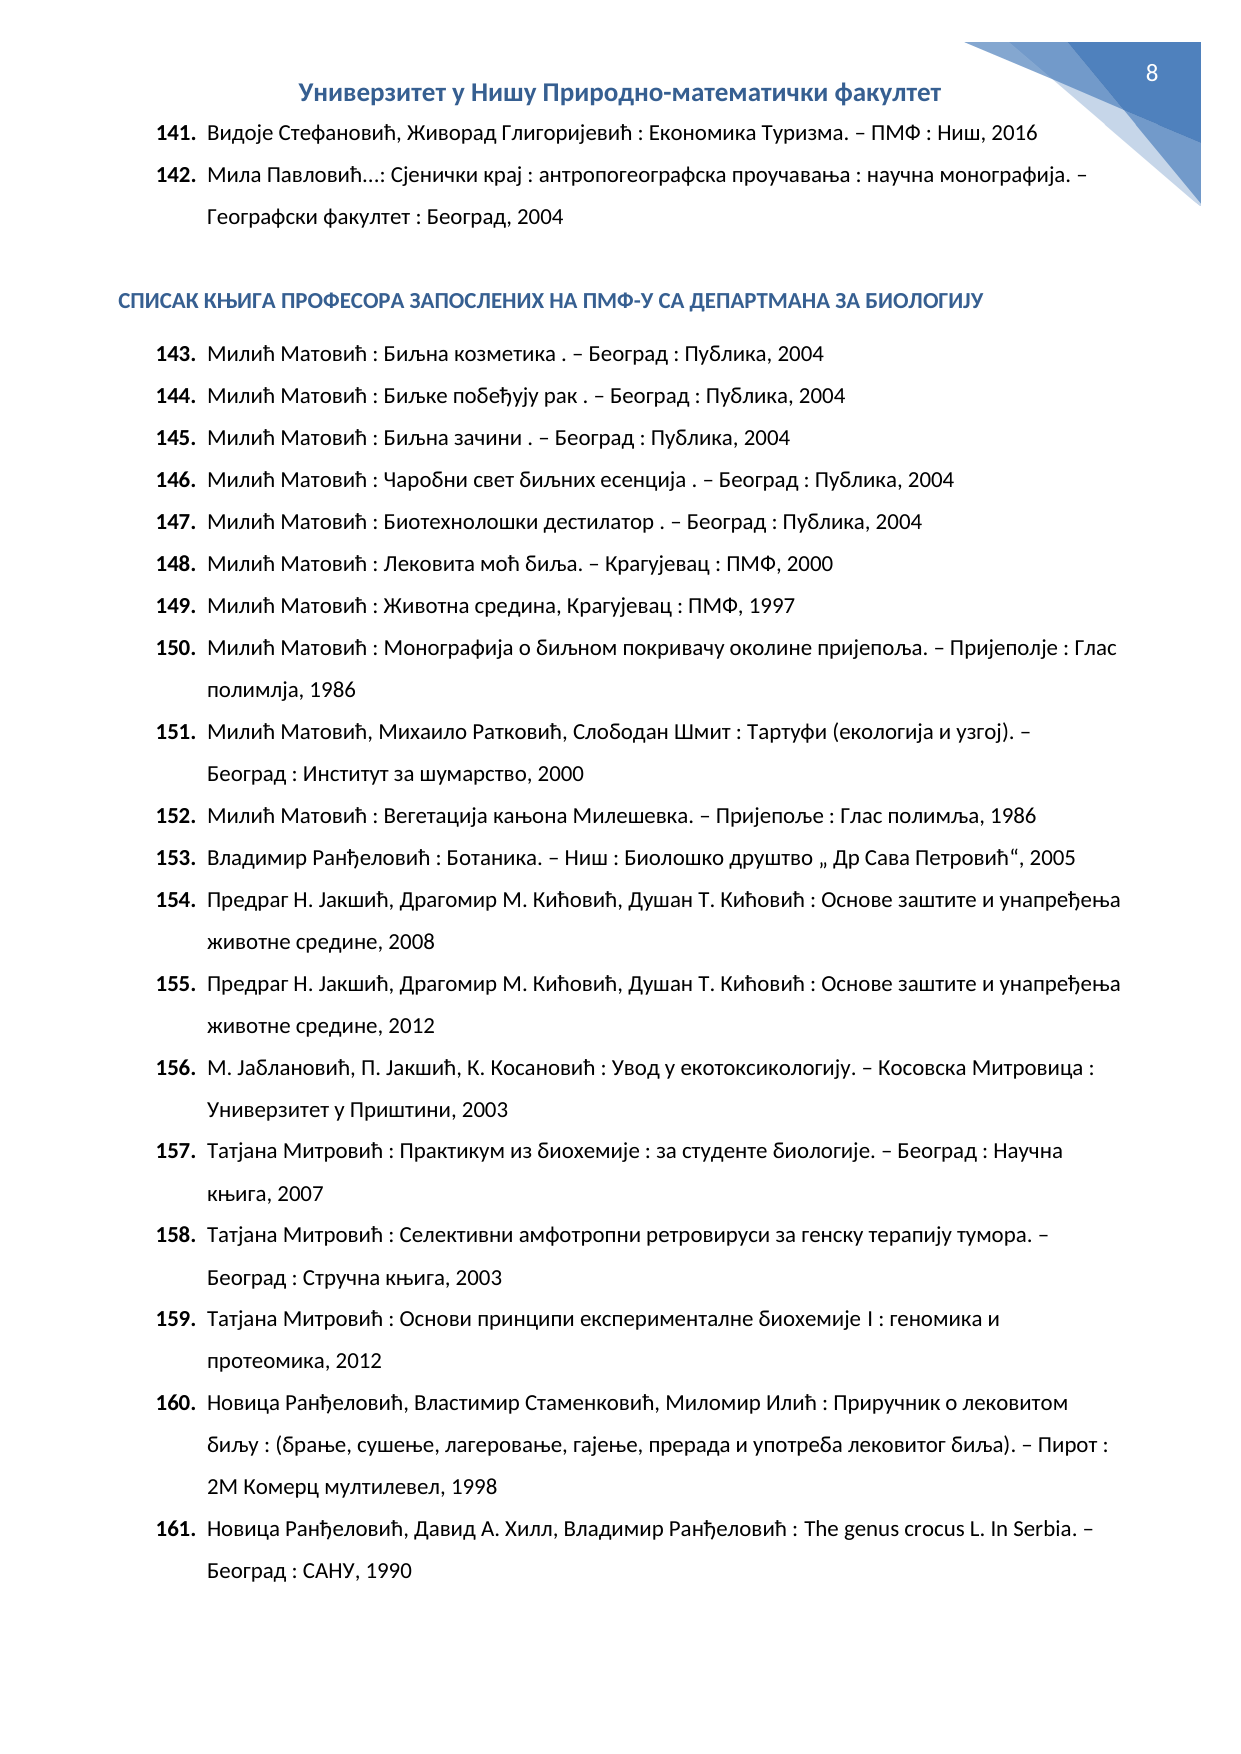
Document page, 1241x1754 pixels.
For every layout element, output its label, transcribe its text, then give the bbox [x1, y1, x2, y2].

list Мила Павловић...: Сјенички крај : антропогеографска проучавања : научна монографија. – Географски факултет : Београд, 2004 [156, 160, 1122, 230]
list Милић Матовић : Монографија о биљном покривачу околине пријепоља. – Пријеполје : Глас полимлја, 1986 [155, 633, 1122, 703]
list Новица Ранђеловић, Властимир Стаменковић, Миломир Илић : Приручник о лековитом биљу : (брање, сушење, лагеровање, гајење, прерада и употреба лековитог биља). – Пирот : 2М Комерц мултилевел, 1998 [155, 1388, 1122, 1501]
list Милић Матовић : Биљке побеђују рак . – Београд : Публика, 2004 [155, 381, 1122, 409]
list Татјана Митровић : Основи принципи експерименталне биохемије I : геномика и протеомика, 2012 [155, 1304, 1122, 1374]
list Новица Ранђеловић, Давид А. Хилл, Владимир Ранђеловић : The genus crocus L. In Serbia. – Београд : САНУ, 1990 [155, 1514, 1122, 1584]
list Татјана Митровић : Селективни амфотропни ретровируси за генску терапију тумора. – Београд : Стручна књига, 2003 [155, 1221, 1122, 1291]
list Милић Матовић : Биотехнолошки дестилатор . – Београд : Публика, 2004 [155, 507, 1122, 535]
list Татјана Митровић : Практикум из биохемије : за студенте биологије. – Београд : Научна књига, 2007 [155, 1137, 1122, 1207]
list Предраг Н. Јакшић, Драгомир М. Кићовић, Душан Т. Кићовић : Основе заштите и унапређења животне средине, 2008 [155, 885, 1122, 955]
list Милић Матовић : Вегетација кањона Милешевка. – Пријепоље : Глас полимља, 1986 [155, 801, 1122, 829]
list Милић Матовић : Лековита моћ биља. – Крагујевац : ПМФ, 2000 [155, 549, 1122, 577]
list Милић Матовић : Чаробни свет биљних есенција . – Београд : Публика, 2004 [155, 465, 1122, 493]
list Милић Матовић, Михаило Ратковић, Слободан Шмит : Тартуфи (екологија и узгој). – Београд : Институт за шумарство, 2000 [155, 717, 1122, 787]
list Владимир Ранђеловић : Ботаника. – Ниш : Биолошко друштво „ Др Сава Петровић“, 2005 [155, 843, 1122, 871]
list Милић Матовић : Биљна зачини . – Београд : Публика, 2004 [155, 423, 1122, 451]
list Милић Матовић : Животна средина, Крагујевац : ПМФ, 1997 [155, 591, 1122, 619]
list Видоје Стефановић, Живорад Глигоријевић : Економика Туризма. – ПМФ : Ниш, 2016 [156, 118, 1122, 146]
list Милић Матовић : Биљна козметика . – Београд : Публика, 2004 [155, 339, 1122, 367]
text СПИСАК КЊИГА ПРОФЕСОРА ЗАПОСЛЕНИХ НА ПМФ-У СА ДЕПАРТМАНА ЗА БИОЛОГИЈУ [118, 286, 1122, 314]
list Предраг Н. Јакшић, Драгомир М. Кићовић, Душан Т. Кићовић : Основе заштите и унапређења животне средине, 2012 [155, 969, 1122, 1039]
picture [963, 42, 1201, 206]
list М. Јаблановић, П. Јакшић, К. Косановић : Увод у екотоксикологију. – Косовска Митровица : Универзитет у Приштини, 2003 [155, 1053, 1122, 1123]
